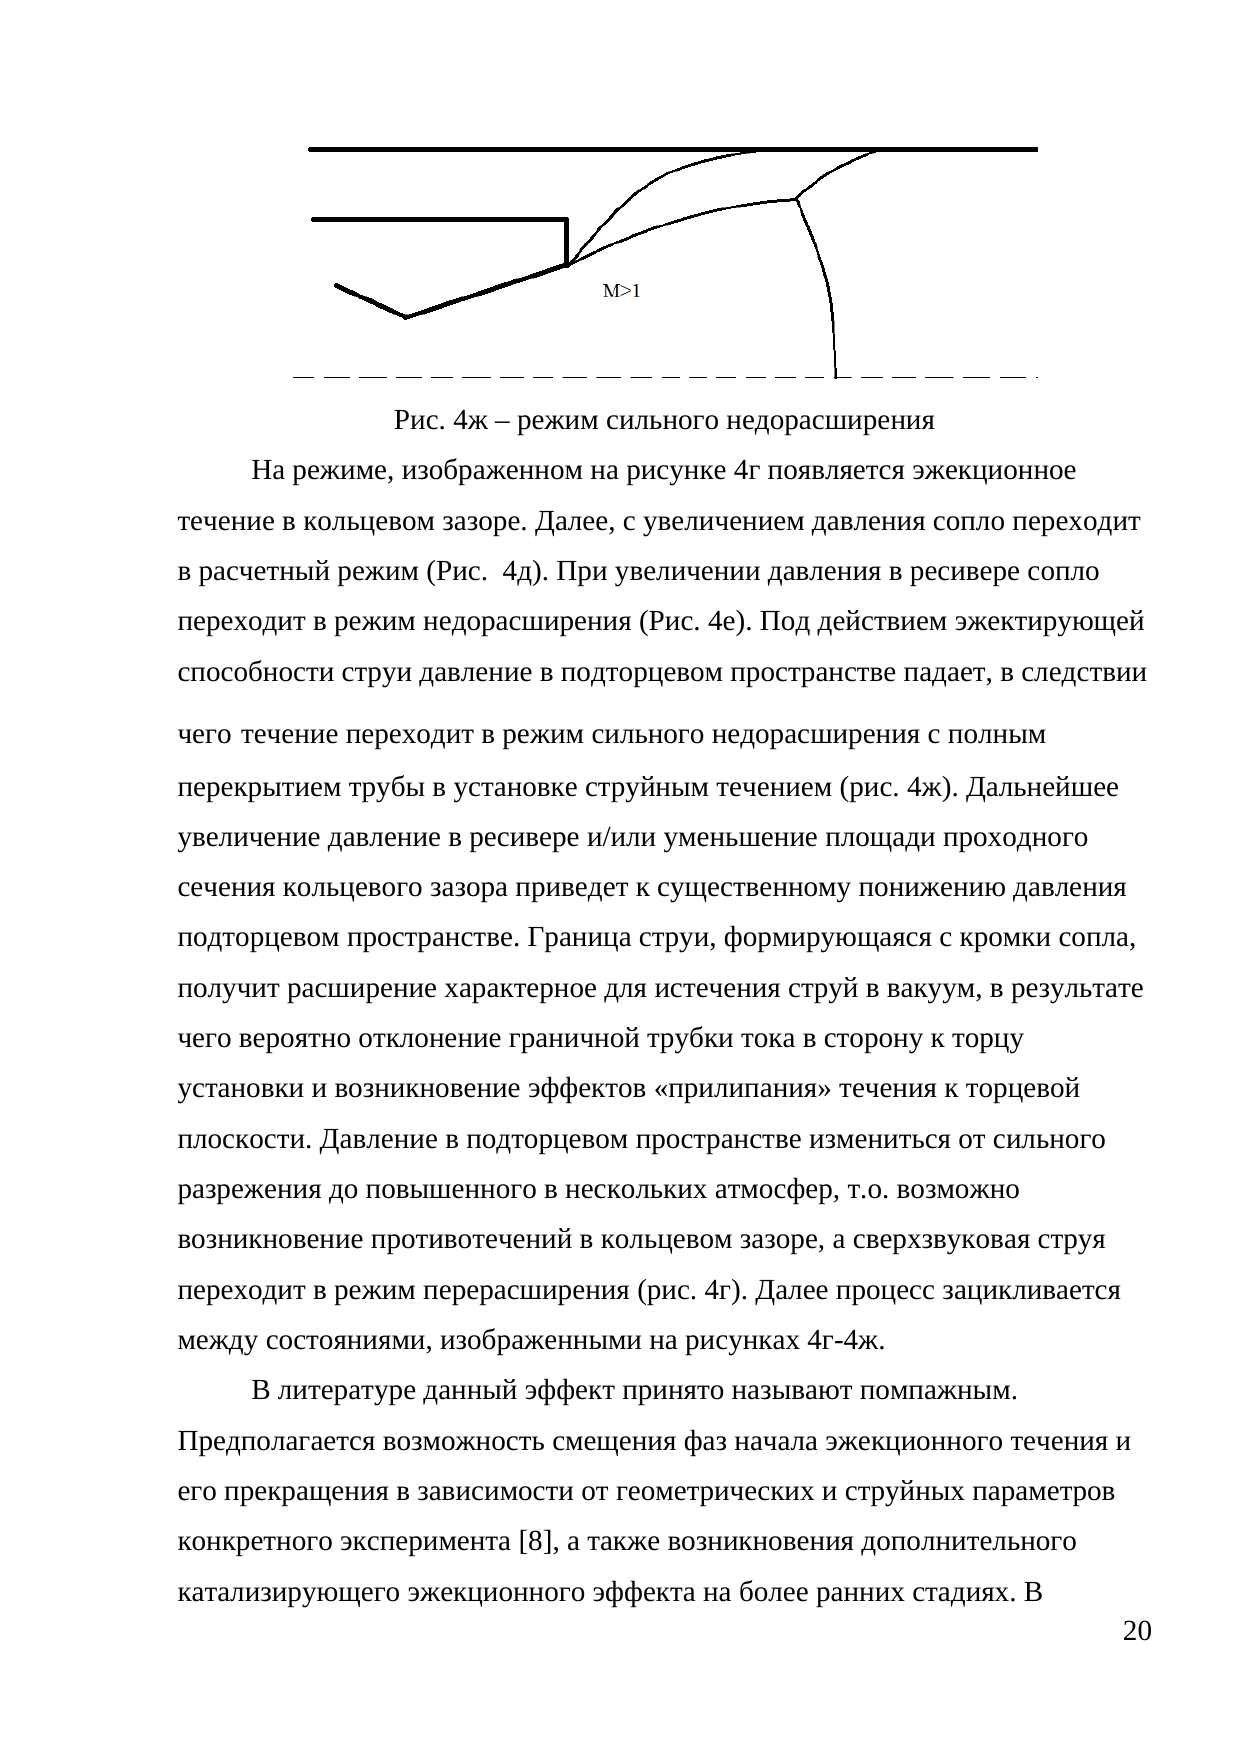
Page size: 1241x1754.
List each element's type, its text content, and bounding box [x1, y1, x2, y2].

text Рис. 4ж – режим сильного недорасширения [177, 402, 1152, 436]
picture [291, 118, 1038, 386]
text На режиме, изображенном на рисунке 4г появляется эжекционное течение в кольцевом зазоре. Далее, с увеличением давления сопло переходит в расчетный режим (Рис. 4д). При увеличении давления в ресивере сопло переходит в режим недорасширения (Рис. 4е). Под действием эжектирующей способности струи давление в подторцевом пространстве падает, в следствии чего течение переходит в режим сильного недорасширения с полным перекрытием трубы в установке струйным течением (рис. 4ж). Дальнейшее увеличение давление в ресивере и/или уменьшение площади проходного сечения кольцевого зазора приведет к существенному понижению давления подторцевом пространстве. Граница струи, формирующаяся с кромки сопла, получит расширение характерное для истечения струй в вакуум, в результате чего вероятно отклонение граничной трубки тока в сторону к торцу установки и возникновение эффектов «прилипания» течения к торцевой плоскости. Давление в подторцевом пространстве измениться от сильного разрежения до повышенного в нескольких атмосфер, т.о. возможно возникновение противотечений в кольцевом зазоре, а сверхзвуковая струя переходит в режим перерасширения (рис. 4г). Далее процесс зацикливается между состояниями, изображенными на рисунках 4г-4ж. [177, 452, 1152, 1356]
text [177, 1372, 1152, 1607]
